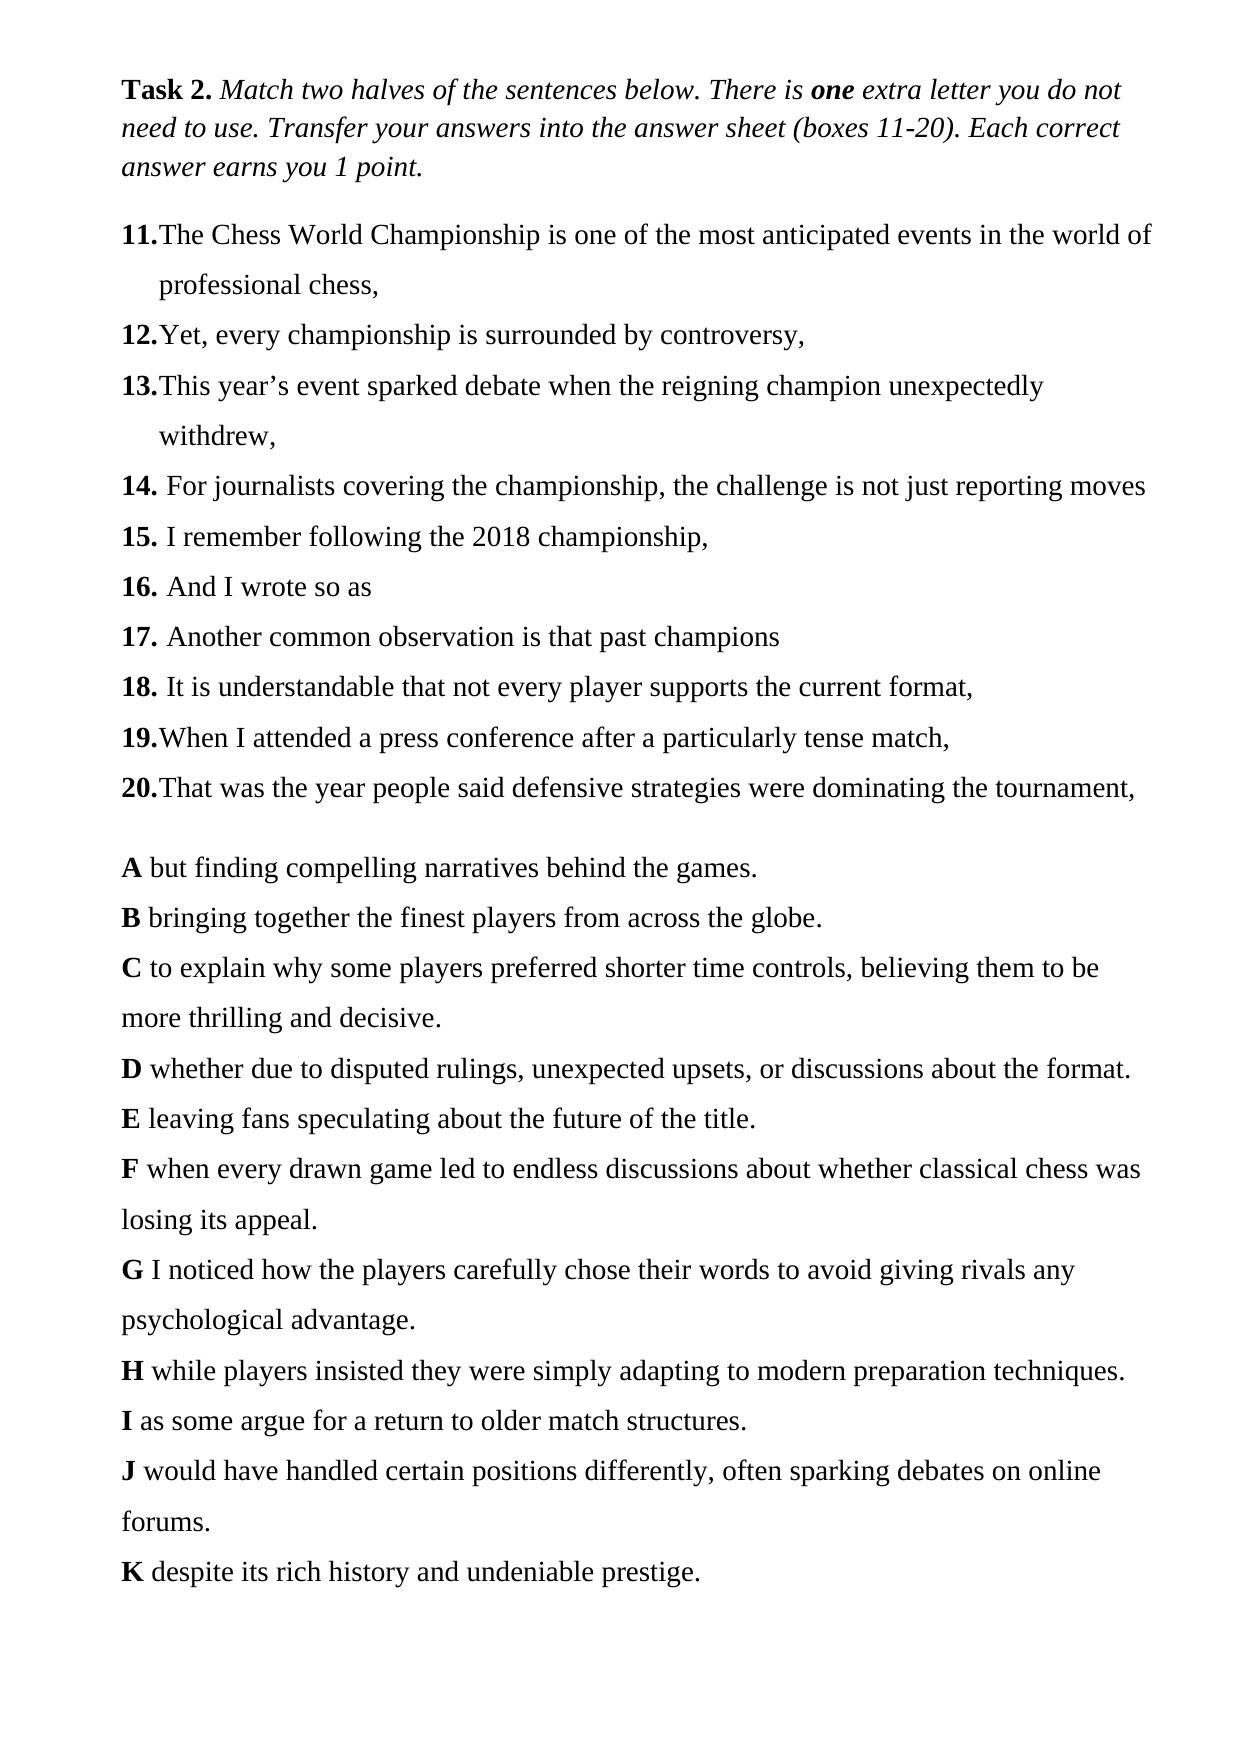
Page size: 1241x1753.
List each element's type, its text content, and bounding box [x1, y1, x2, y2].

list When I attended a press conference after a particularly tense match, [121, 720, 1161, 753]
list Yet, every championship is surrounded by controversy, [121, 317, 1161, 351]
list I remember following the 2018 championship, [121, 519, 1161, 552]
text Tаsk 2. Match two halves of the sentences below. There is one extra letter you do not need to use. Transfer your answers into the answer sheet (boxes 11-20). Eаch correct аnswer eаrns you 1 point. [121, 72, 1161, 183]
list For journalists covering the championship, the challenge is not just reporting moves [121, 468, 1161, 502]
text A but finding compelling narratives behind the games. B bringing together the finest players from across the globe. C to explain why some players preferred shorter time controls, believing them to be more thrilling and decisive. D whether due to disputed rulings, unexpected upsets, or discussions about the format. E leaving fans speculating about the future of the title. F when every drawn game led to endless discussions about whether classical chess was losing its appeal. G I noticed how the players carefully chose their words to avoid giving rivals any psychological advantage. H while players insisted they were simply adapting to modern preparation techniques. I as some argue for a return to older match structures. J would have handled certain positions differently, often sparking debates on online forums. K despite its rich history and undeniable prestige. [121, 850, 1161, 1588]
list This year’s event sparked debate when the reigning champion unexpectedly withdrew, [121, 368, 1161, 452]
list The Chess World Championship is one of the most anticipated events in the world of professional chess, [121, 217, 1161, 301]
list It is understandable that not every player supports the current format, [121, 669, 1161, 703]
list That was the year people said defensive strategies were dominating the tournament, [121, 770, 1161, 804]
list Another common observation is that past champions [121, 619, 1161, 653]
list And I wrote so as [121, 569, 1161, 602]
